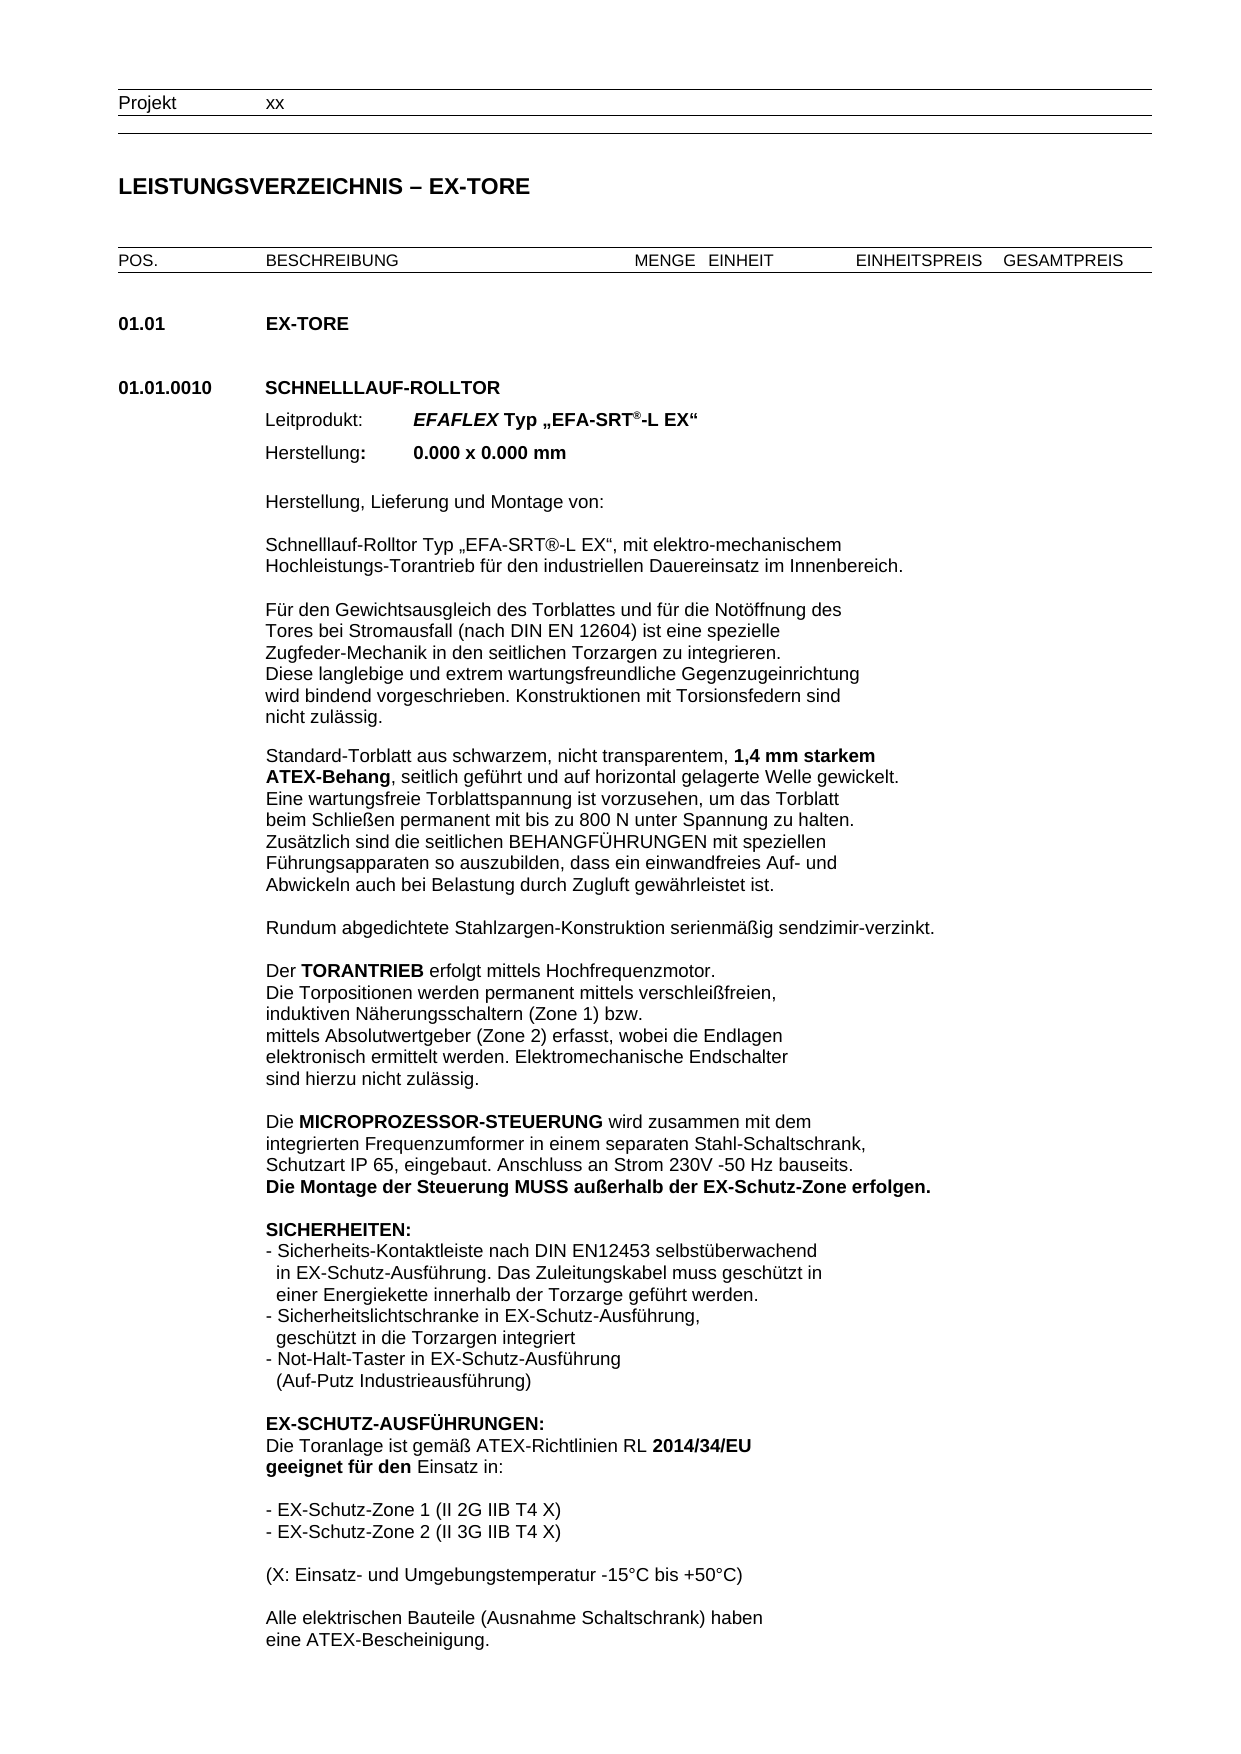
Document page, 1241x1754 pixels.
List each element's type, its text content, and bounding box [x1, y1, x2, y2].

text Projekt xx [118, 90, 1152, 115]
text POS. BESCHREIBUNG MENGE EINHEIT EINHEITSPREIS GESAMTPREIS [118, 248, 1152, 272]
text 01.01 EX-TORE [118, 312, 1152, 334]
text 01.01.0010 SCHNELLLAUF-ROLLTOR Leitprodukt: EFAFLEX Typ „EFA-SRT®-L EX“ Herstellung: 0.000 x 0.000 mm [118, 377, 1152, 463]
text LEISTUNGSVERZEICHNIS – EX-TORE [118, 134, 1152, 231]
text Herstellung, Lieferung und Montage von: Schnelllauf-Rolltor Typ „EFA-SRT®-L EX“, mit elektro-mechanischem Hochleistungs-Torantrieb für den industriellen Dauereinsatz im Innenbereich. Für den Gewichtsausgleich des Torblattes und für die Notöffnung des Tores bei Stromausfall (nach DIN EN 12604) ist eine spezielle Zugfeder-Mechanik in den seitlichen Torzargen zu integrieren. Diese langlebige und extrem wartungsfreundliche Gegenzugeinrichtung wird bindend vorgeschrieben. Konstruktionen mit Torsionsfedern sind nicht zulässig. [265, 491, 1152, 728]
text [266, 744, 1152, 1650]
